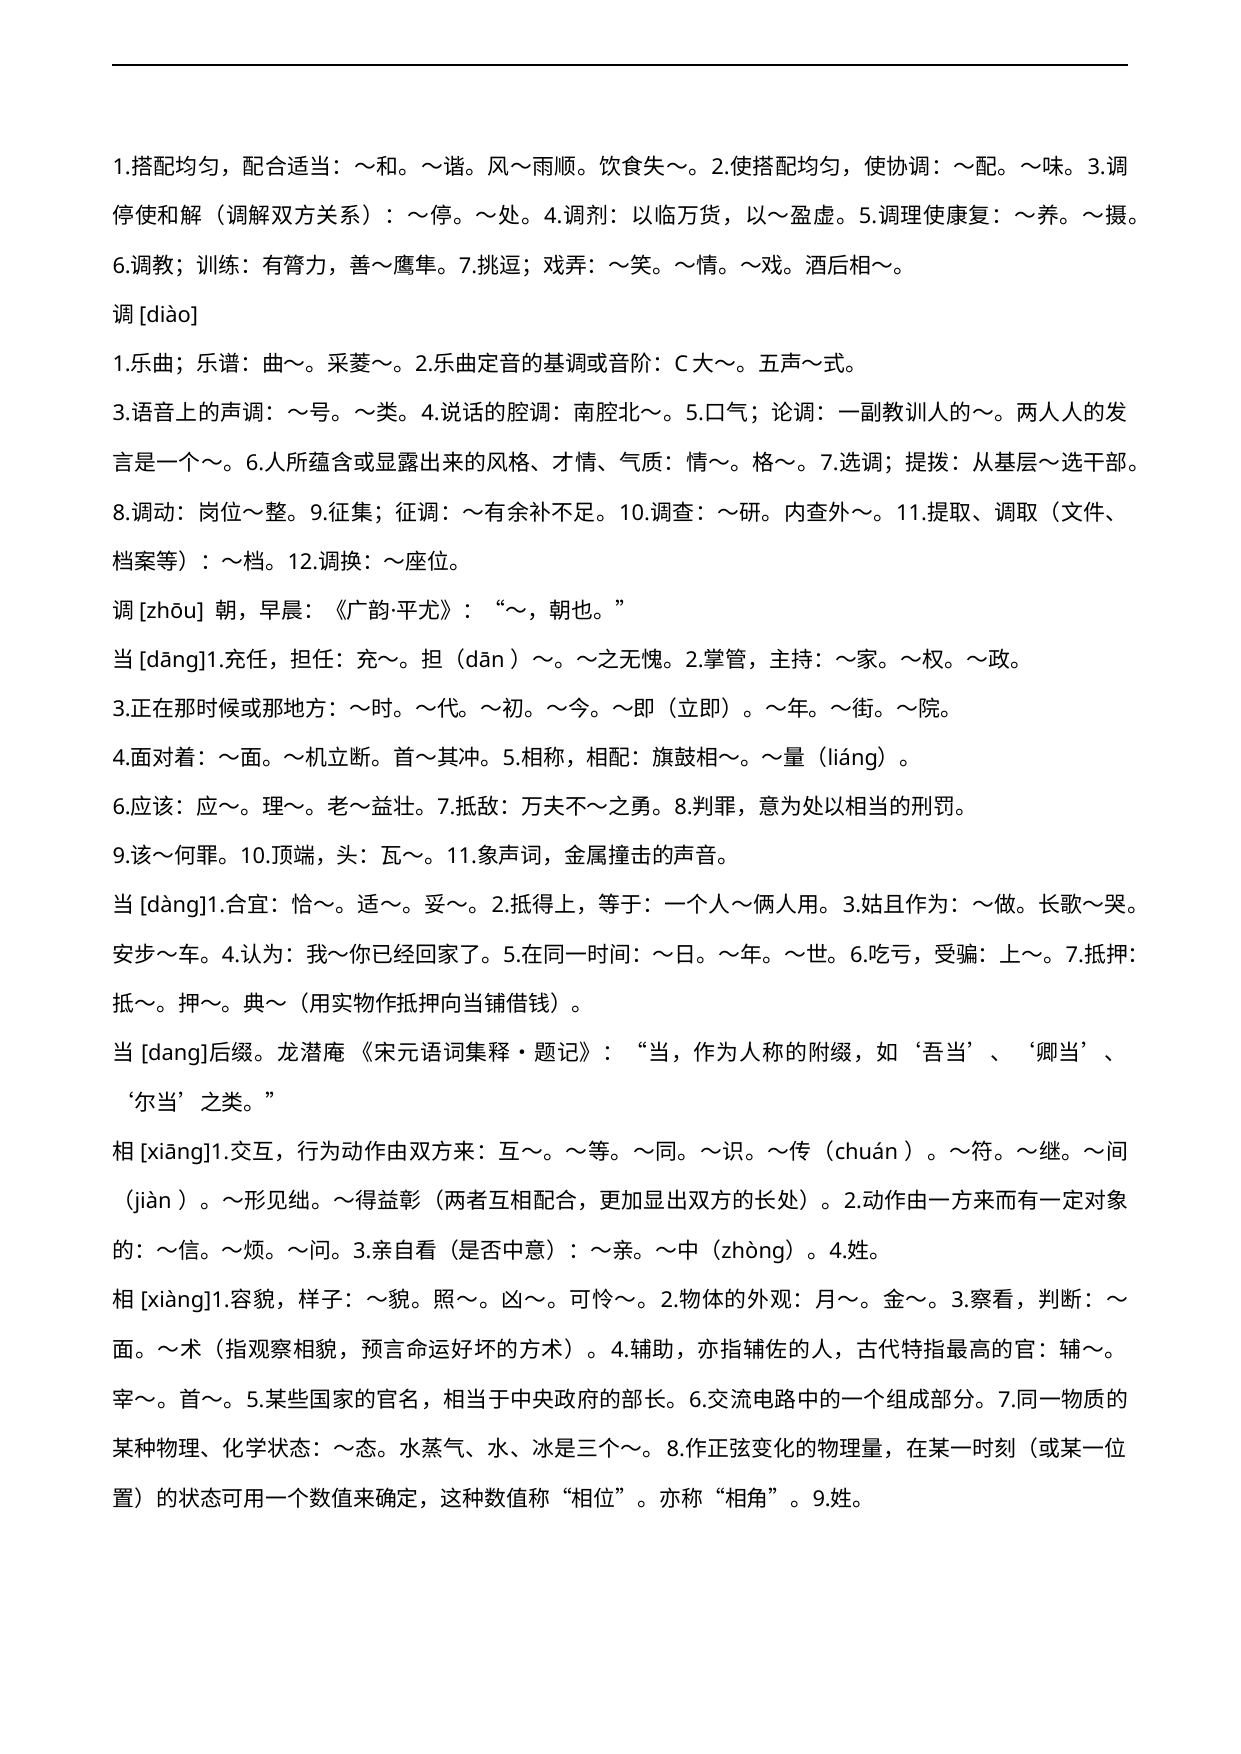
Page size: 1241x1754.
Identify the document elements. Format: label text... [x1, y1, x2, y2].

text 1.搭配均匀，配合适当：～和。～谐。风～雨顺。饮食失～。2.使搭配均匀，使协调：～配。～味。3.调停使和解（调解双方关系）：～停。～处。4.调剂：以临万货，以～盈虚。5.调理使康复：～养。～摄。6.调教；训练：有膂力，善～鹰隼。7.挑逗；戏弄：～笑。～情。～戏。酒后相～。 [112, 148, 1128, 281]
text 当 [dàng]1.合宜：恰～。适～。妥～。2.抵得上，等于：一个人～俩人用。3.姑且作为：～做。长歌～哭。安步～车。4.认为：我～你已经回家了。5.在同一时间：～日。～年。～世。6.吃亏，受骗：上～。7.抵押：抵～。押～。典～（用实物作抵押向当铺借钱）。 [112, 886, 1128, 1019]
text 当 [dang]后缀。龙潜庵 《宋元语词集释•题记》：“当，作为人称的附缀，如‘吾当’、‘卿当’、‘尔当’之类。” [112, 1034, 1128, 1117]
text 1.乐曲；乐谱：曲～。采菱～。2.乐曲定音的基调或音阶：C大～。五声～式。 [112, 346, 1128, 379]
text 相 [xiāng]1.交互，行为动作由双方来：互～。～等。～同。～识。～传（chuán ）。～符。～继。～间（jiàn ）。～形见绌。～得益彰（两者互相配合，更加显出双方的长处）。2.动作由一方来而有一定对象的：～信。～烦。～问。3.亲自看（是否中意）：～亲。～中（zhòng）。4.姓。 [112, 1133, 1128, 1266]
text 9.该～何罪。10.顶端，头：瓦～。11.象声词，金属撞击的声音。 [112, 837, 1128, 870]
text 6.应该：应～。理～。老～益壮。7.抵敌：万夫不～之勇。8.判罪，意为处以相当的刑罚。 [112, 788, 1128, 821]
text 调 [zhōu] 朝，早晨：《广韵·平尤》：“～，朝也。” [112, 592, 1128, 626]
text 3.正在那时候或那地方：～时。～代。～初。～今。～即（立即）。～年。～街。～院。 [112, 690, 1128, 723]
text 相 [xiàng]1.容貌，样子：～貌。照～。凶～。可怜～。2.物体的外观：月～。金～。3.察看，判断：～面。～术（指观察相貌，预言命运好坏的方术）。4.辅助，亦指辅佐的人，古代特指最高的官：辅～。宰～。首～。5.某些国家的官名，相当于中央政府的部长。6.交流电路中的一个组成部分。7.同一物质的某种物理、化学状态：～态。水蒸气、水、冰是三个～。8.作正弦变化的物理量，在某一时刻（或某一位置）的状态可用一个数值来确定，这种数值称“相位”。亦称“相角”。9.姓。 [112, 1282, 1128, 1513]
text 当 [dāng]1.充任，担任：充～。担（dān ）～。～之无愧。2.掌管，主持：～家。～权。～政。 [112, 641, 1128, 674]
text 3.语音上的声调：～号。～类。4.说话的腔调：南腔北～。5.口气；论调：一副教训人的～。两人人的发言是一个～。6.人所蕴含或显露出来的风格、才情、气质：情～。格～。7.选调；提拨：从基层～选干部。8.调动：岗位～整。9.征集；征调：～有余补不足。10.调查：～研。内查外～。11.提取、调取（文件、档案等）：～档。12.调换：～座位。 [112, 394, 1128, 577]
text 4.面对着：～面。～机立断。首～其冲。5.相称，相配：旗鼓相～。～量（liáng）。 [112, 739, 1128, 772]
text 调 [diào] [112, 297, 1128, 330]
